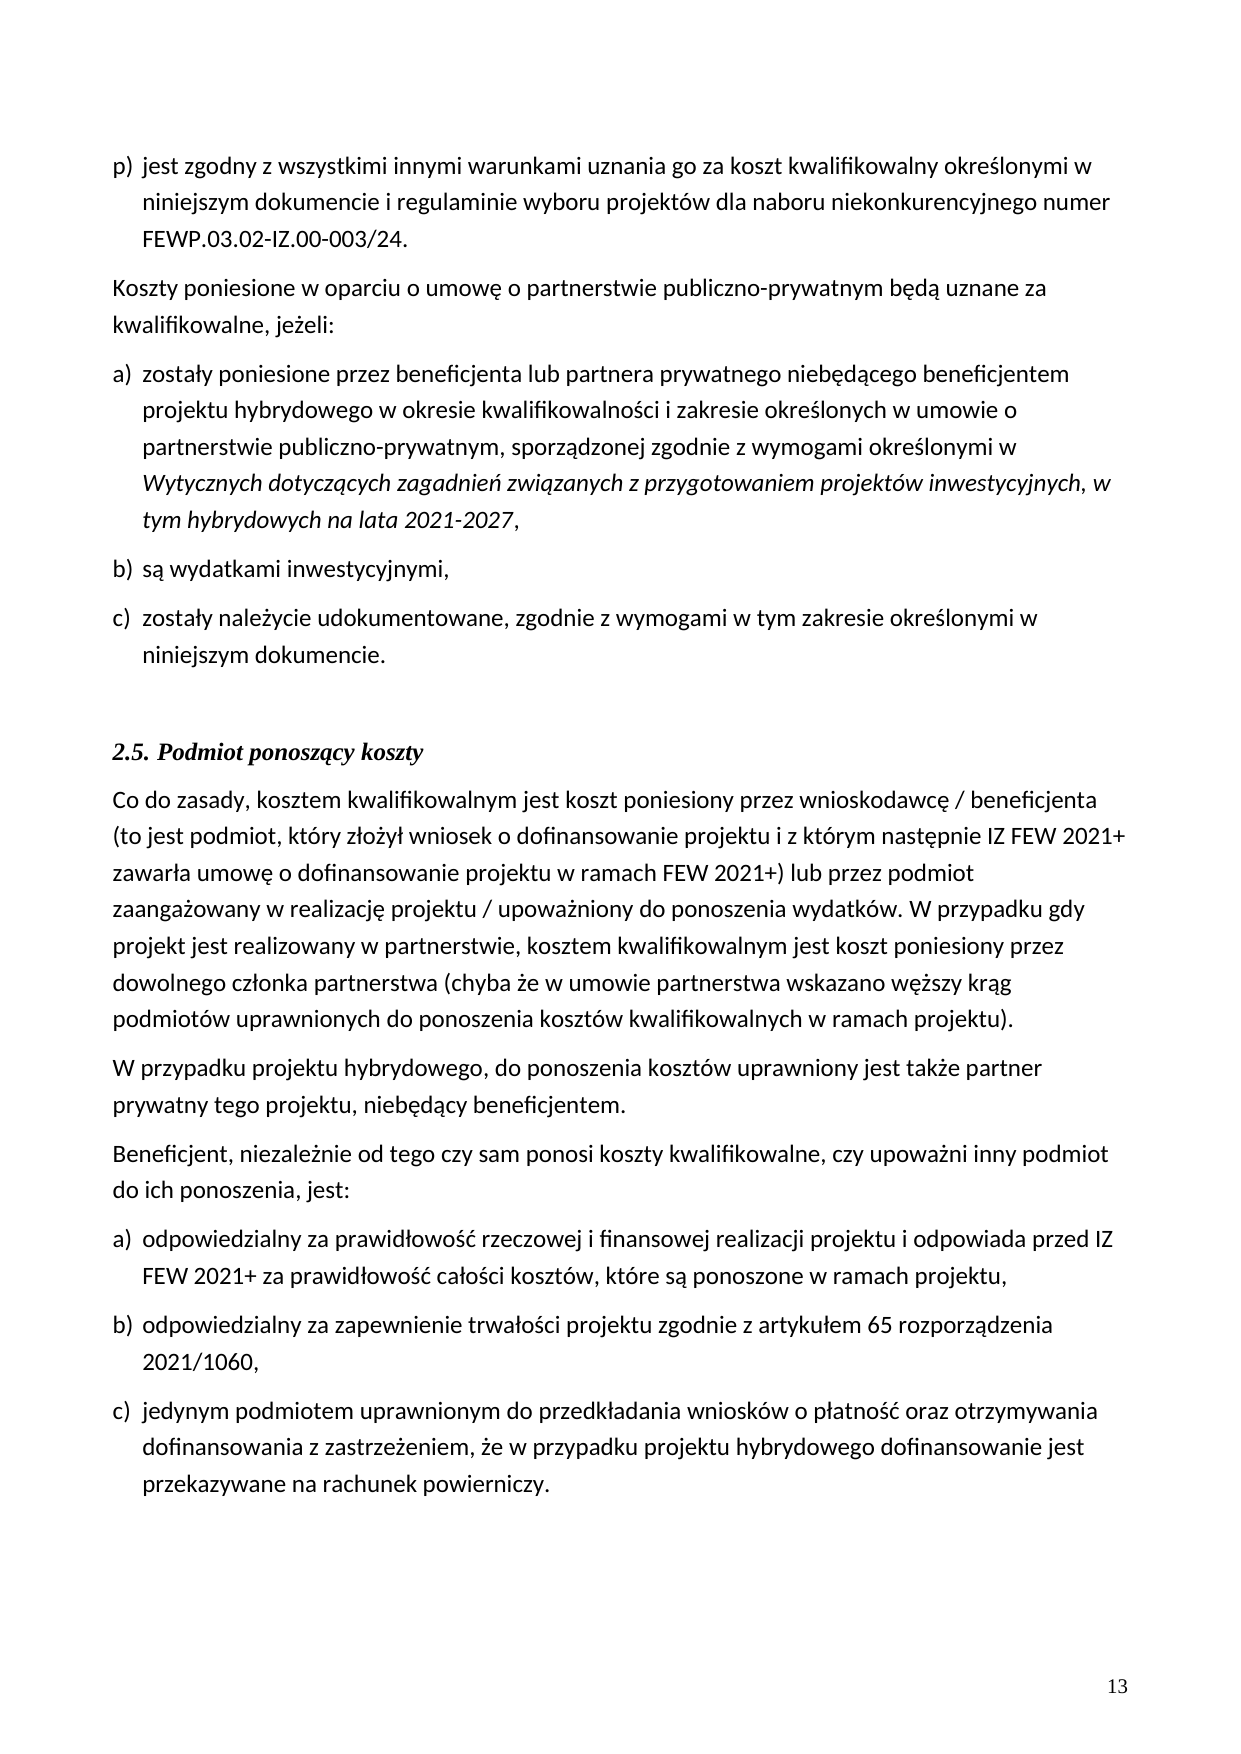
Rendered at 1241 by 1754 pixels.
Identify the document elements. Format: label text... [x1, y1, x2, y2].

list zostały poniesione przez beneficjenta lub partnera prywatnego niebędącego beneficjentem projektu hybrydowego w okresie kwalifikowalności i zakresie określonych w umowie o partnerstwie publiczno-prywatnym, sporządzonej zgodnie z wymogami określonymi w Wytycznych dotyczących zagadnień związanych z przygotowaniem projektów inwestycyjnych, w tym hybrydowych na lata 2021-2027, [112, 358, 1128, 534]
text Co do zasady, kosztem kwalifikowalnym jest koszt poniesiony przez wnioskodawcę / beneficjenta (to jest podmiot, który złożył wniosek o dofinansowanie projektu i z którym następnie IZ FEW 2021+ zawarła umowę o dofinansowanie projektu w ramach FEW 2021+) lub przez podmiot zaangażowany w realizację projektu / upoważniony do ponoszenia wydatków. W przypadku gdy projekt jest realizowany w partnerstwie, kosztem kwalifikowalnym jest koszt poniesiony przez dowolnego członka partnerstwa (chyba że w umowie partnerstwa wskazano węższy krąg podmiotów uprawnionych do ponoszenia kosztów kwalifikowalnych w ramach projektu). [112, 784, 1128, 1034]
list zostały należycie udokumentowane, zgodnie z wymogami w tym zakresie określonymi w niniejszym dokumencie. [112, 602, 1128, 669]
list odpowiedzialny za prawidłowość rzeczowej i finansowej realizacji projektu i odpowiada przed IZ FEW 2021+ za prawidłowość całości kosztów, które są ponoszone w ramach projektu, [112, 1223, 1128, 1291]
subtitle Podmiot ponoszący koszty [112, 737, 1128, 766]
list jedynym podmiotem uprawnionym do przedkładania wniosków o płatność oraz otrzymywania dofinansowania z zastrzeżeniem, że w przypadku projektu hybrydowego dofinansowanie jest przekazywane na rachunek powierniczy. [112, 1395, 1128, 1498]
text Beneficjent, niezależnie od tego czy sam ponosi koszty kwalifikowalne, czy upoważni inny podmiot do ich ponoszenia, jest: [112, 1138, 1128, 1205]
list jest zgodny z wszystkimi innymi warunkami uznania go za koszt kwalifikowalny określonymi w niniejszym dokumencie i regulaminie wyboru projektów dla naboru niekonkurencyjnego numer FEWP.03.02-IZ.00-003/24. [112, 150, 1128, 254]
text W przypadku projektu hybrydowego, do ponoszenia kosztów uprawniony jest także partner prywatny tego projektu, niebędący beneficjentem. [112, 1052, 1128, 1119]
list są wydatkami inwestycyjnymi, [112, 553, 1128, 584]
list odpowiedzialny za zapewnienie trwałości projektu zgodnie z artykułem 65 rozporządzenia 2021/1060, [112, 1309, 1128, 1376]
text Koszty poniesione w oparciu o umowę o partnerstwie publiczno-prywatnym będą uznane za kwalifikowalne, jeżeli: [112, 272, 1128, 339]
